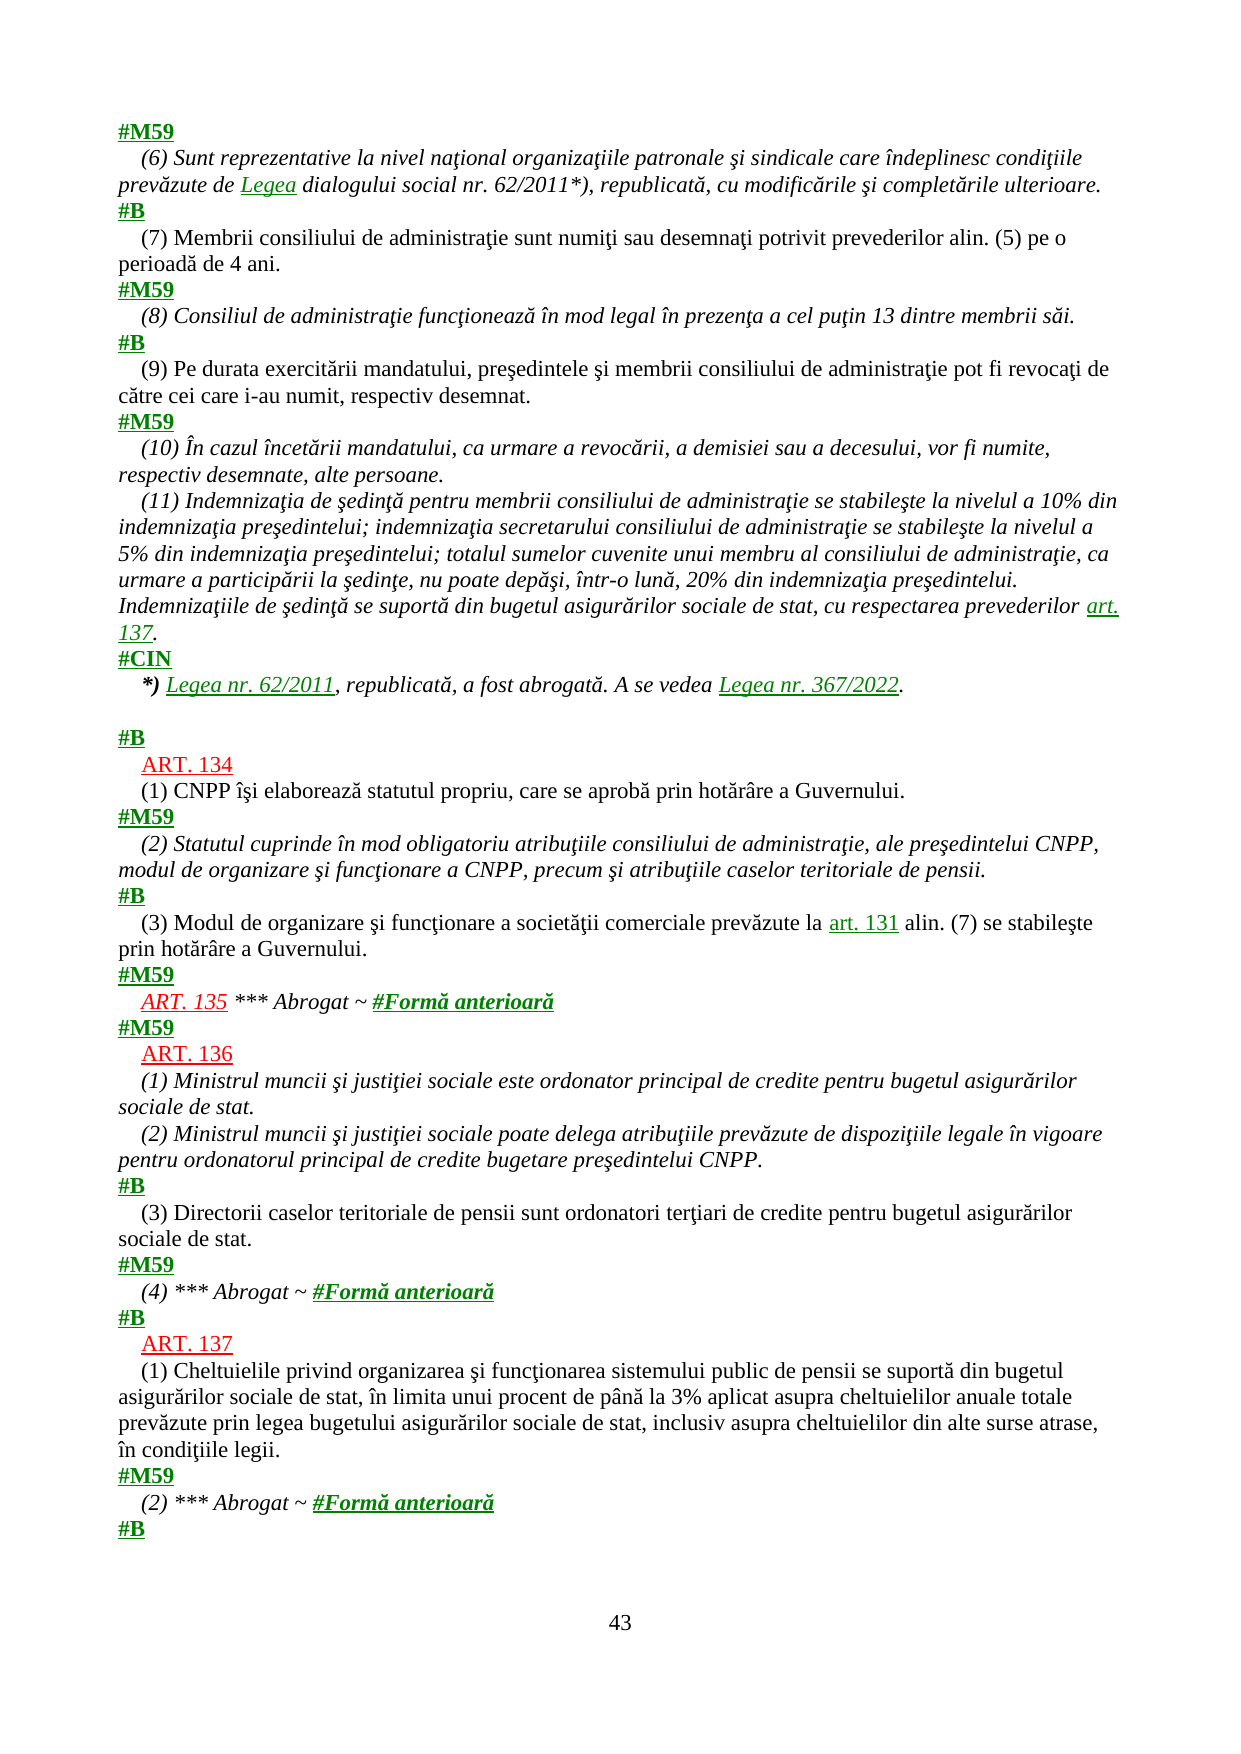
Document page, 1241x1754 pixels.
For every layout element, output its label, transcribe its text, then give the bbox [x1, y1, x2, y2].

text #B [118, 1515, 1122, 1541]
text #M59 [118, 1014, 1122, 1041]
text #M59 [118, 1251, 1122, 1278]
text (1) Ministrul muncii şi justiţiei sociale este ordonator principal de credite pentru bugetul asigurărilor sociale de stat. [118, 1067, 1122, 1119]
text #M59 [118, 408, 1122, 434]
text ART. 134 [118, 751, 1122, 777]
text #M59 [118, 276, 1122, 303]
text (11) Indemnizaţia de şedinţă pentru membrii consiliului de administraţie se stabileşte la nivelul a 10% din indemnizaţia preşedintelui; indemnizaţia secretarului consiliului de administraţie se stabileşte la nivelul a 5% din indemnizaţia preşedintelui; totalul sumelor cuvenite unui membru al consiliului de administraţie, ca urmare a participării la şedinţe, nu poate depăşi, într-o lună, 20% din indemnizaţia preşedintelui. Indemnizaţiile de şedinţă se suportă din bugetul asigurărilor sociale de stat, cu respectarea prevederilor art. 137. [118, 487, 1122, 645]
text ART. 136 [118, 1041, 1122, 1067]
text #B [118, 1172, 1122, 1199]
text #M59 [118, 1462, 1122, 1488]
text (2) Statutul cuprinde în mod obligatoriu atribuţiile consiliului de administraţie, ale preşedintelui CNPP, modul de organizare şi funcţionare a CNPP, precum şi atribuţiile caselor teritoriale de pensii. [118, 830, 1122, 882]
text #B [118, 882, 1122, 909]
text (8) Consiliul de administraţie funcţionează în mod legal în prezenţa a cel puţin 13 dintre membrii săi. [118, 303, 1122, 329]
text #B [118, 724, 1122, 751]
text #M59 [118, 803, 1122, 830]
text (1) Cheltuielile privind organizarea şi funcţionarea sistemului public de pensii se suportă din bugetul asigurărilor sociale de stat, în limita unui procent de până la 3% aplicat asupra cheltuielilor anuale totale prevăzute prin legea bugetului asigurărilor sociale de stat, inclusiv asupra cheltuielilor din alte surse atrase, în condiţiile legii. [118, 1357, 1122, 1462]
text *) Legea nr. 62/2011, republicată, a fost abrogată. A se vedea Legea nr. 367/2022. [118, 672, 1122, 698]
text ART. 137 [118, 1330, 1122, 1357]
text (2) Ministrul muncii şi justiţiei sociale poate delega atribuţiile prevăzute de dispoziţiile legale în vigoare pentru ordonatorul principal de credite bugetare preşedintelui CNPP. [118, 1119, 1122, 1172]
text (1) CNPP îşi elaborează statutul propriu, care se aprobă prin hotărâre a Guvernului. [118, 777, 1122, 803]
text (2) *** Abrogat ~ #Formă anterioară [118, 1488, 1122, 1515]
text #B [118, 329, 1122, 355]
text (4) *** Abrogat ~ #Formă anterioară [118, 1278, 1122, 1304]
text #CIN [118, 645, 1122, 672]
text ART. 135 *** Abrogat ~ #Formă anterioară [118, 988, 1122, 1014]
text #M59 [118, 961, 1122, 988]
text (10) În cazul încetării mandatului, ca urmare a revocării, a demisiei sau a decesului, vor fi numite, respectiv desemnate, alte persoane. [118, 434, 1122, 487]
text #B [118, 197, 1122, 223]
text (6) Sunt reprezentative la nivel naţional organizaţiile patronale şi sindicale care îndeplinesc condiţiile prevăzute de Legea dialogului social nr. 62/2011*), republicată, cu modificările şi completările ulterioare. [118, 144, 1122, 197]
text (9) Pe durata exercitării mandatului, preşedintele şi membrii consiliului de administraţie pot fi revocaţi de către cei care i-au numit, respectiv desemnat. [118, 355, 1122, 408]
text #M59 [118, 118, 1122, 144]
text (3) Directorii caselor teritoriale de pensii sunt ordonatori terţiari de credite pentru bugetul asigurărilor sociale de stat. [118, 1199, 1122, 1251]
text (7) Membrii consiliului de administraţie sunt numiţi sau desemnaţi potrivit prevederilor alin. (5) pe o perioadă de 4 ani. [118, 223, 1122, 276]
text (3) Modul de organizare şi funcţionare a societăţii comerciale prevăzute la art. 131 alin. (7) se stabileşte prin hotărâre a Guvernului. [118, 909, 1122, 961]
text #B [118, 1304, 1122, 1330]
